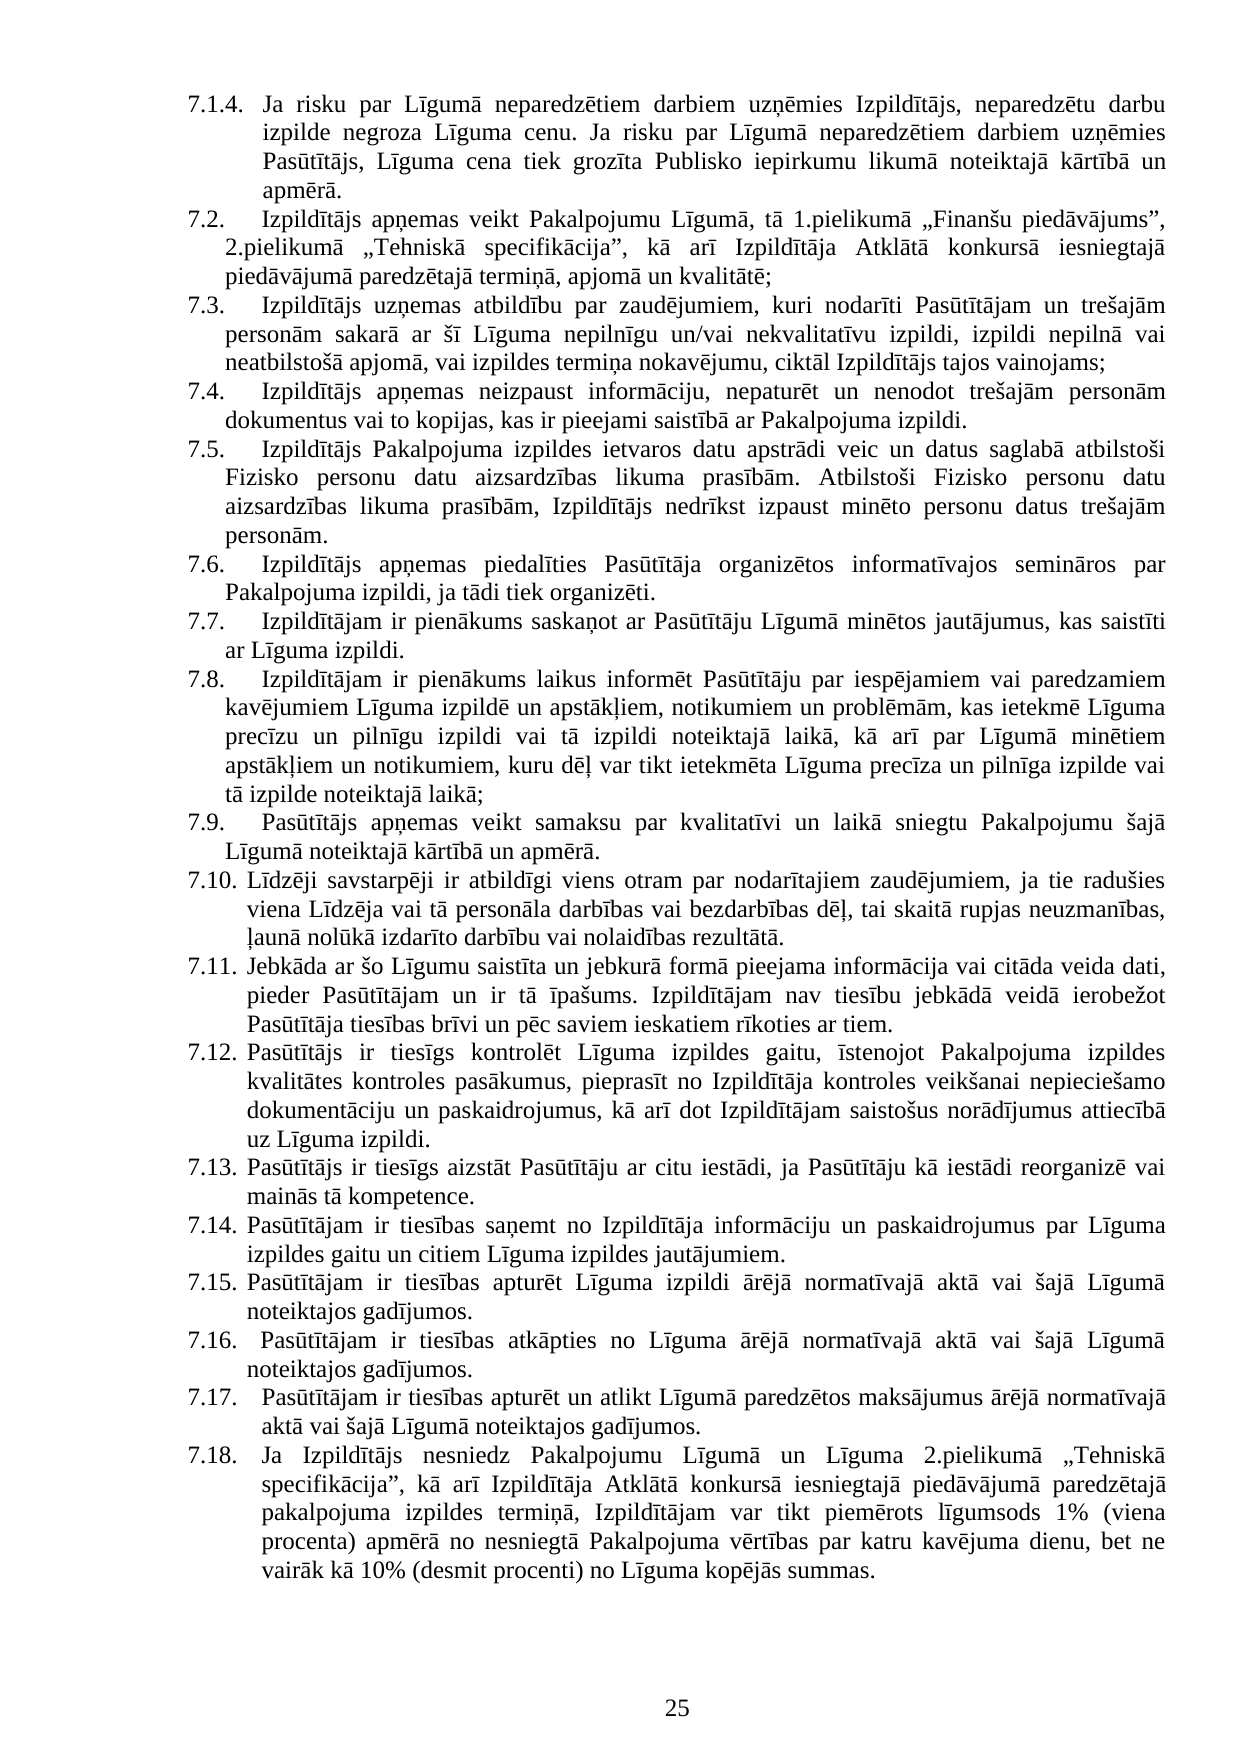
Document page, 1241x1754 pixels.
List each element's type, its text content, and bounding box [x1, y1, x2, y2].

list Pasūtītājam ir tiesības apturēt un atlikt Līgumā paredzētos maksājumus ārējā normatīvajā aktā vai šajā Līgumā noteiktajos gadījumos. [187, 1382, 1167, 1440]
list Pasūtītājs ir tiesīgs aizstāt Pasūtītāju ar citu iestādi, ja Pasūtītāju kā iestādi reorganizē vai mainās tā kompetence. [187, 1152, 1167, 1210]
list Pasūtītājs apņemas veikt samaksu par kvalitatīvi un laikā sniegtu Pakalpojumu šajā Līgumā noteiktajā kārtībā un apmērā. [187, 807, 1167, 865]
list Ja Izpildītājs nesniedz Pakalpojumu Līgumā un Līguma 2.pielikumā „Tehniskā specifikācija”, kā arī Izpildītāja Atklātā konkursā iesniegtajā piedāvājumā paredzētajā pakalpojuma izpildes termiņā, Izpildītājam var tikt piemērots līgumsods 1% (viena procenta) apmērā no nesniegtā Pakalpojuma vērtības par katru kavējuma dienu, bet ne vairāk kā 10% (desmit procenti) no Līguma kopējās summas. [187, 1440, 1167, 1584]
list Izpildītājs apņemas veikt Pakalpojumu Līgumā, tā 1.pielikumā „Finanšu piedāvājums”, 2.pielikumā „Tehniskā specifikācija”, kā arī Izpildītāja Atklātā konkursā iesniegtajā piedāvājumā paredzētajā termiņā, apjomā un kvalitātē; [187, 204, 1167, 290]
list Izpildītājs uzņemas atbildību par zaudējumiem, kuri nodarīti Pasūtītājam un trešajām personām sakarā ar šī Līguma nepilnīgu un/vai nekvalitatīvu izpildi, izpildi nepilnā vai neatbilstošā apjomā, vai izpildes termiņa nokavējumu, ciktāl Izpildītājs tajos vainojams; [187, 290, 1167, 376]
list Izpildītājam ir pienākums laikus informēt Pasūtītāju par iespējamiem vai paredzamiem kavējumiem Līguma izpildē un apstākļiem, notikumiem un problēmām, kas ietekmē Līguma precīzu un pilnīgu izpildi vai tā izpildi noteiktajā laikā, kā arī par Līgumā minētiem apstākļiem un notikumiem, kuru dēļ var tikt ietekmēta Līguma precīza un pilnīga izpilde vai tā izpilde noteiktajā laikā; [187, 664, 1167, 807]
list Pasūtītājam ir tiesības apturēt Līguma izpildi ārējā normatīvajā aktā vai šajā Līgumā noteiktajos gadījumos. [187, 1267, 1167, 1325]
list Izpildītājs Pakalpojuma izpildes ietvaros datu apstrādi veic un datus saglabā atbilstoši Fizisko personu datu aizsardzības likuma prasībām. Atbilstoši Fizisko personu datu aizsardzības likuma prasībām, Izpildītājs nedrīkst izpaust minēto personu datus trešajām personām. [187, 434, 1167, 549]
list Ja risku par Līgumā neparedzētiem darbiem uzņēmies Izpildītājs, neparedzētu darbu izpilde negroza Līguma cenu. Ja risku par Līgumā neparedzētiem darbiem uzņēmies Pasūtītājs, Līguma cena tiek grozīta Publisko iepirkumu likumā noteiktajā kārtībā un apmērā. [187, 89, 1167, 204]
list Izpildītājam ir pienākums saskaņot ar Pasūtītāju Līgumā minētos jautājumus, kas saistīti ar Līguma izpildi. [187, 606, 1167, 664]
list Izpildītājs apņemas piedalīties Pasūtītāja organizētos informatīvajos semināros par Pakalpojuma izpildi, ja tādi tiek organizēti. [187, 549, 1167, 606]
list Jebkāda ar šo Līgumu saistīta un jebkurā formā pieejama informācija vai citāda veida dati, pieder Pasūtītājam un ir tā īpašums. Izpildītājam nav tiesību jebkādā veidā ierobežot Pasūtītāja tiesības brīvi un pēc saviem ieskatiem rīkoties ar tiem. [187, 951, 1167, 1037]
list Līdzēji savstarpēji ir atbildīgi viens otram par nodarītajiem zaudējumiem, ja tie radušies viena Līdzēja vai tā personāla darbības vai bezdarbības dēļ, tai skaitā rupjas neuzmanības, ļaunā nolūkā izdarīto darbību vai nolaidības rezultātā. [187, 865, 1167, 951]
list Pasūtītājam ir tiesības atkāpties no Līguma ārējā normatīvajā aktā vai šajā Līgumā noteiktajos gadījumos. [187, 1325, 1167, 1382]
list Pasūtītājs ir tiesīgs kontrolēt Līguma izpildes gaitu, īstenojot Pakalpojuma izpildes kvalitātes kontroles pasākumus, pieprasīt no Izpildītāja kontroles veikšanai nepieciešamo dokumentāciju un paskaidrojumus, kā arī dot Izpildītājam saistošus norādījumus attiecībā uz Līguma izpildi. [187, 1037, 1167, 1152]
list Izpildītājs apņemas neizpaust informāciju, nepaturēt un nenodot trešajām personām dokumentus vai to kopijas, kas ir pieejami saistībā ar Pakalpojuma izpildi. [187, 376, 1167, 434]
list Pasūtītājam ir tiesības saņemt no Izpildītāja informāciju un paskaidrojumus par Līguma izpildes gaitu un citiem Līguma izpildes jautājumiem. [187, 1210, 1167, 1267]
